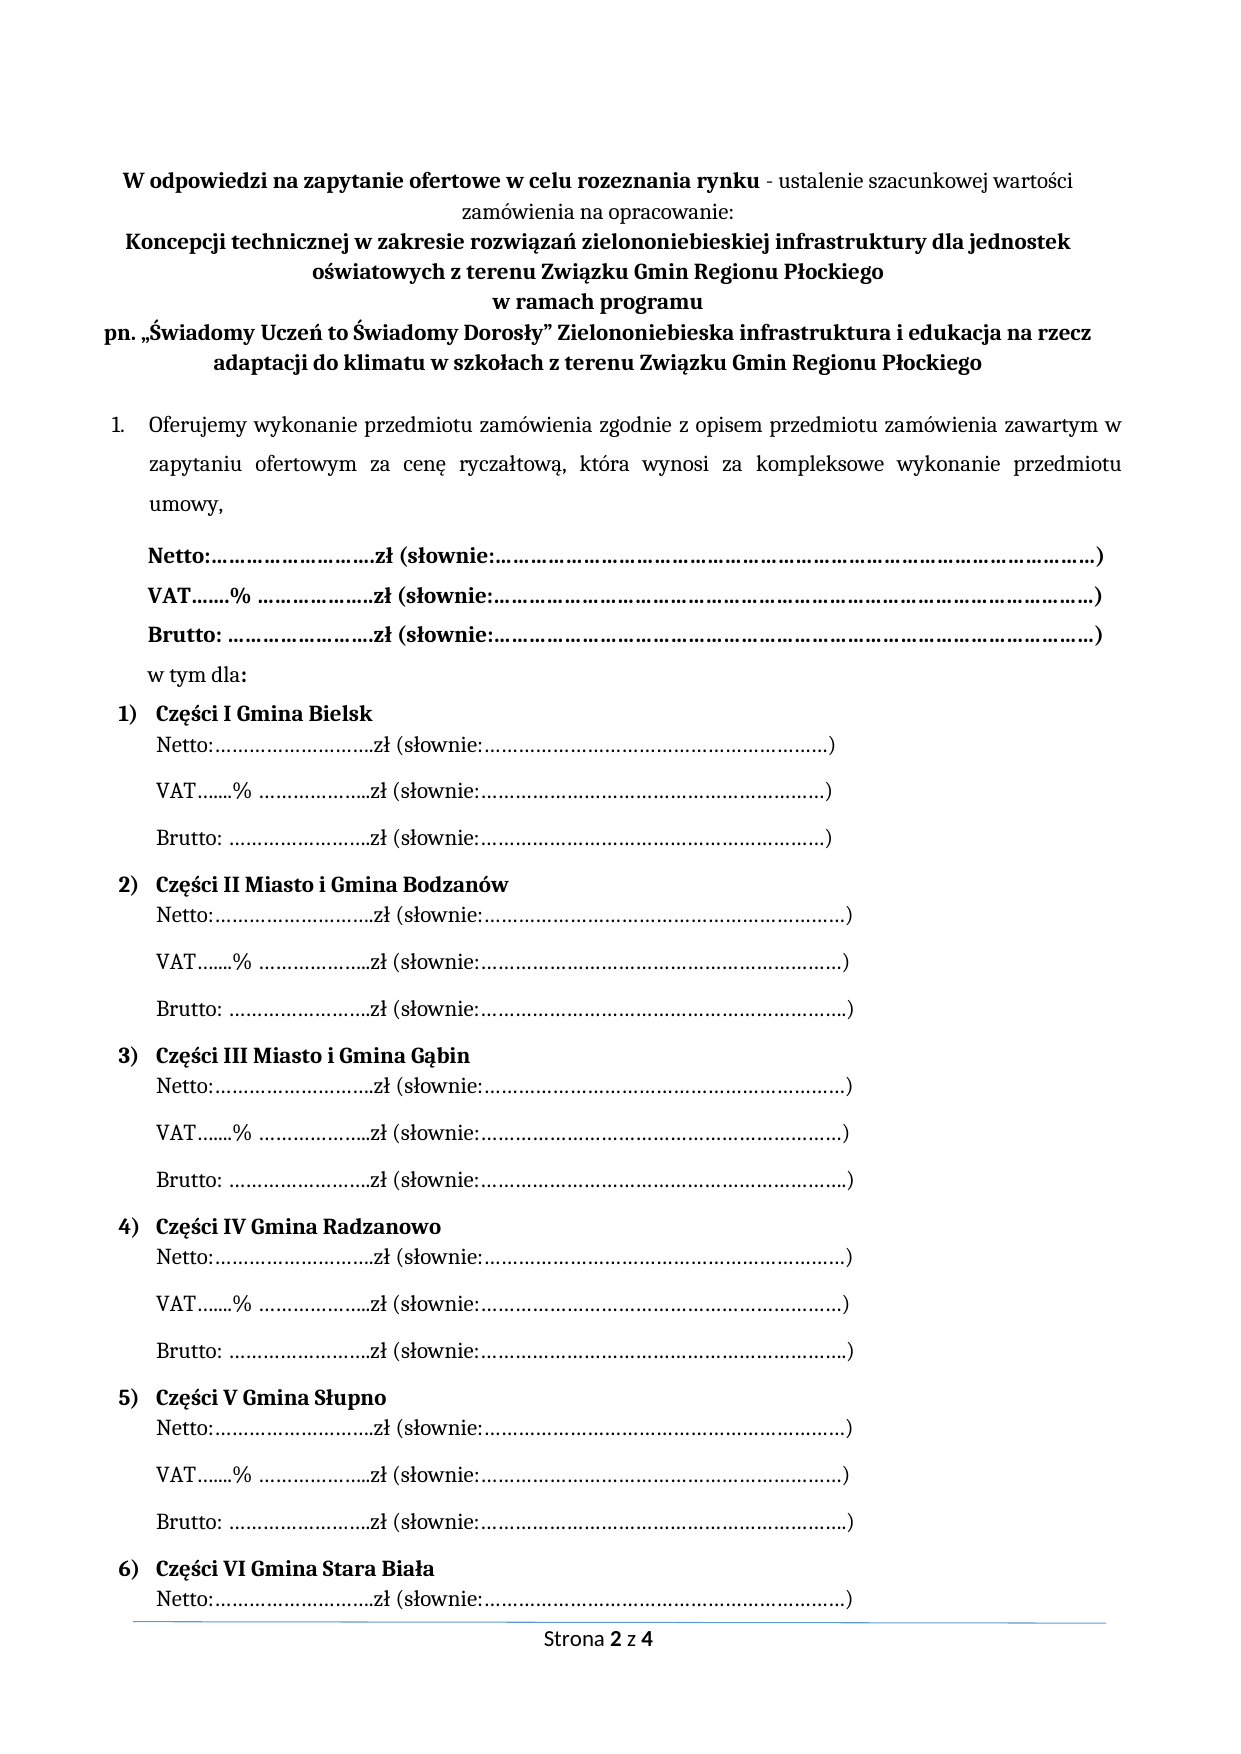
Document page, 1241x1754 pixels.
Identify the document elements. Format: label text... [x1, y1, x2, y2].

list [156, 1462, 1124, 1488]
list VAT…....% ………………..zł (słownie:………………………………………………………) [156, 1291, 1124, 1317]
list Brutto: …………………….zł (słownie:……………………………………………………….) [156, 996, 1124, 1022]
list Netto:……………………….zł (słownie:………………………………………………………) [156, 902, 1124, 928]
list VAT…....% ………………..zł (słownie:………………………………………………………) [156, 1120, 1124, 1146]
text Brutto: …………………….zł (słownie:…………………………………………………………………………………………) [74, 622, 1122, 648]
list Brutto: …………………….zł (słownie:……………………………………………………….) [156, 1338, 1124, 1364]
list Netto:……………………….zł (słownie:………………………………………………………) [156, 1073, 1124, 1099]
list Oferujemy wykonanie przedmiotu zamówienia zgodnie z opisem przedmiotu zamówienia zawartym w zapytaniu ofertowym za cenę ryczałtową, która wynosi za kompleksowe wykonanie przedmiotu umowy, [112, 412, 1122, 517]
list Netto:……………………….zł (słownie:………………………………………………………) [156, 1244, 1124, 1270]
list Części II Miasto i Gmina Bodzanów [118, 872, 1124, 898]
text pn. „Świadomy Uczeń to Świadomy Dorosły” Zielononiebieska infrastruktura i edukacja na rzecz adaptacji do klimatu w szkołach z terenu Związku Gmin Regionu Płockiego [74, 319, 1122, 376]
list Netto:……………………….zł (słownie:……………………………………………………) [156, 731, 1124, 758]
list VAT…....% ………………..zł (słownie:……………………………………………………) [156, 778, 1124, 804]
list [156, 1508, 1124, 1535]
text Netto:……………………….zł (słownie:…………………………………………………………………………………………) [74, 543, 1122, 569]
list Części IV Gmina Radzanowo [118, 1214, 1124, 1240]
text W odpowiedzi na zapytanie ofertowe w celu rozeznania rynku - ustalenie szacunkowej wartości zamówienia na opracowanie: [74, 168, 1122, 225]
list Netto:……………………….zł (słownie:………………………………………………………) [156, 1586, 1124, 1612]
list Części V Gmina Słupno [118, 1384, 1124, 1411]
list VAT…....% ………………..zł (słownie:………………………………………………………) [156, 949, 1124, 975]
text w ramach programu [74, 289, 1122, 316]
list Brutto: …………………….zł (słownie:……………………………………………………) [156, 825, 1124, 851]
list Części VI Gmina Stara Biała [118, 1555, 1124, 1582]
list Netto:……………………….zł (słownie:………………………………………………………) [156, 1415, 1124, 1441]
list Części I Gmina Bielsk [118, 701, 1124, 727]
text Koncepcji technicznej w zakresie rozwiązań zielononiebieskiej infrastruktury dla jednostek oświatowych z terenu Związku Gmin Regionu Płockiego [74, 229, 1122, 285]
list Brutto: …………………….zł (słownie:……………………………………………………….) [156, 1167, 1124, 1193]
text VAT…....% ………………..zł (słownie:…………………………………………………………………………………………) [74, 583, 1122, 609]
text w tym dla: [148, 662, 1122, 688]
list Części III Miasto i Gmina Gąbin [118, 1043, 1124, 1069]
